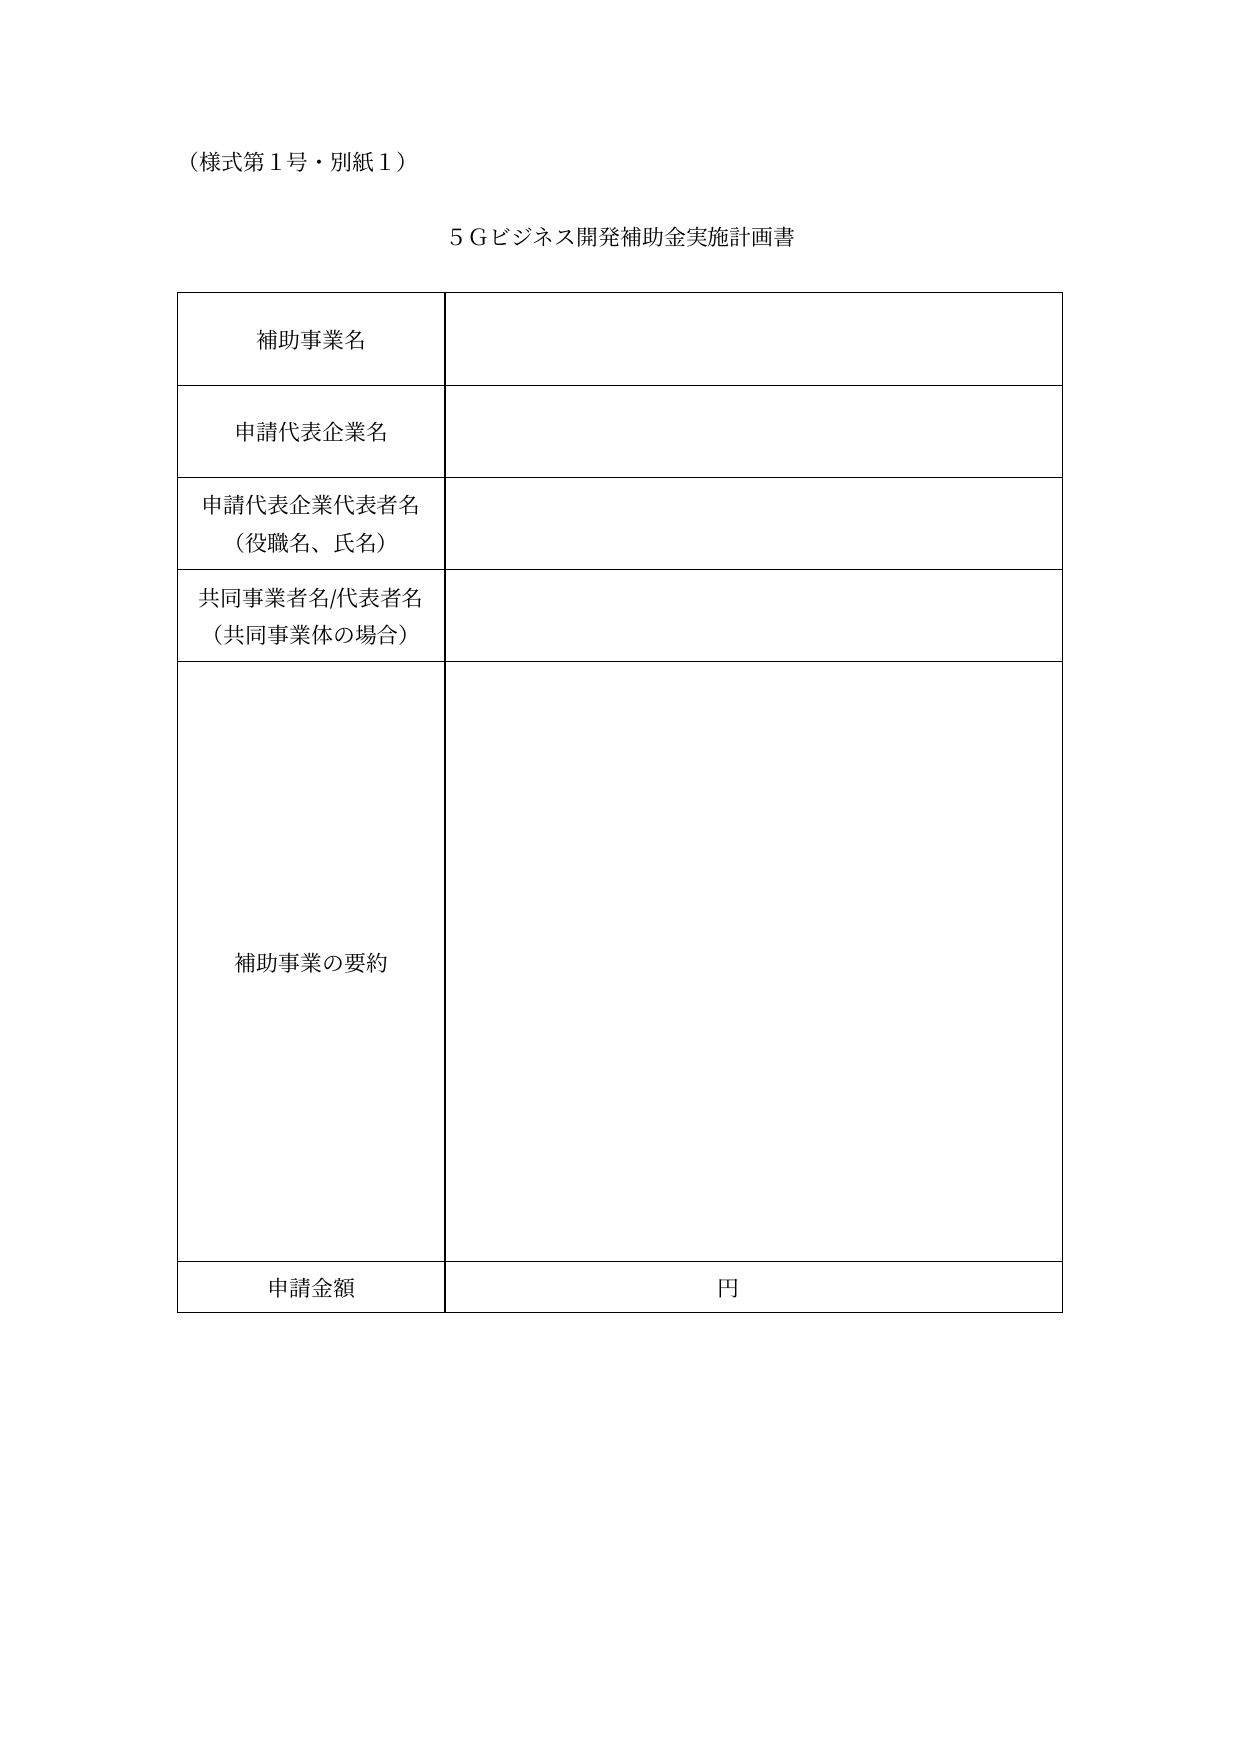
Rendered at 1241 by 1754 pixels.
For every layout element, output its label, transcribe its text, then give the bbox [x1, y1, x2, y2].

table_cell [446, 570, 1062, 661]
table_header 補助事業名 [178, 293, 444, 384]
table_cell 申請代表企業名 [178, 386, 444, 477]
text ５Ｇビジネス開発補助金実施計画書 [177, 217, 1063, 255]
table_header [446, 293, 1062, 384]
text （様式第１号・別紙１） [177, 142, 1063, 180]
table_cell 申請金額 [178, 1262, 444, 1312]
table_cell 共同事業者名/代表者名 （共同事業体の場合） [178, 570, 444, 661]
table_cell [446, 386, 1062, 477]
table_cell 円 [446, 1262, 1062, 1312]
table_cell 申請代表企業代表者名 （役職名、氏名） [178, 478, 444, 569]
table_cell 補助事業の要約 [178, 662, 444, 1261]
table_cell [446, 478, 1062, 569]
table_cell [446, 662, 1062, 1261]
